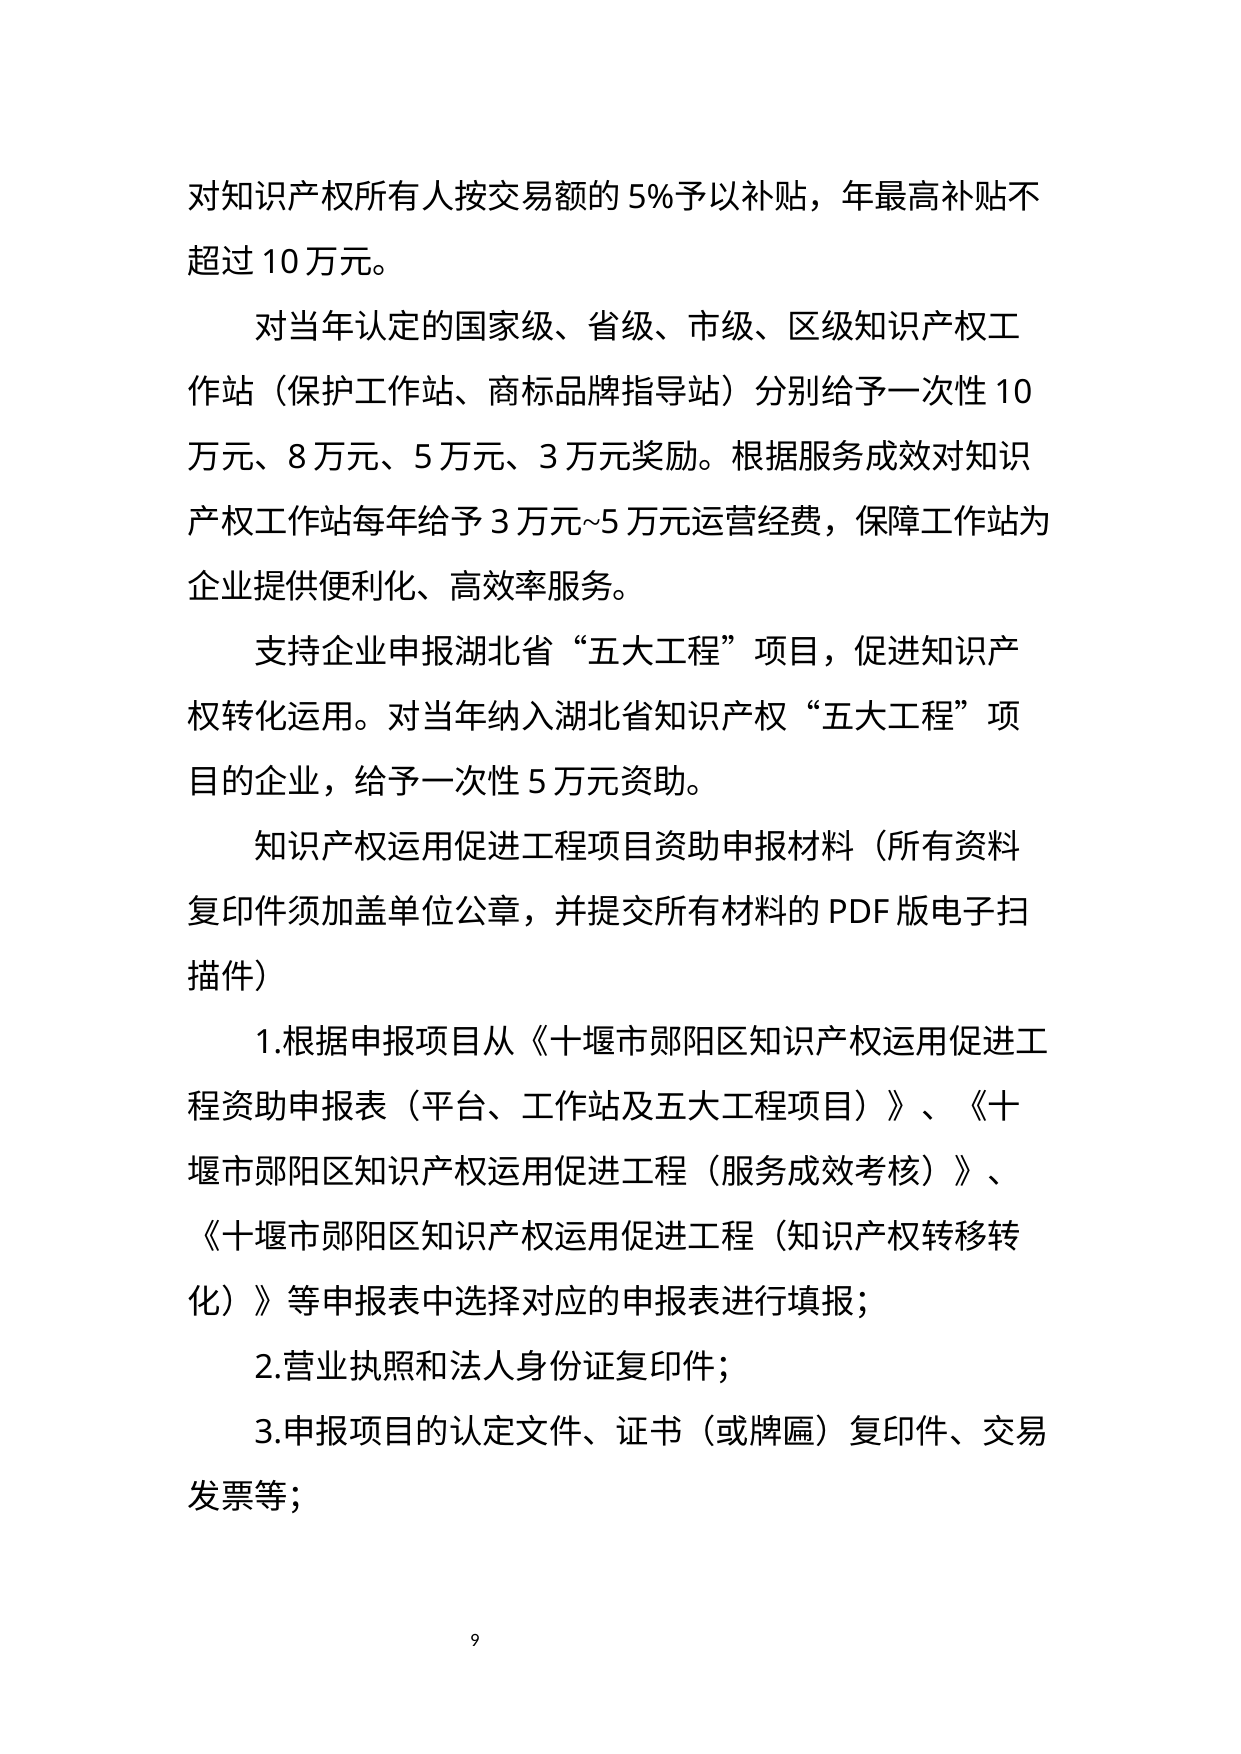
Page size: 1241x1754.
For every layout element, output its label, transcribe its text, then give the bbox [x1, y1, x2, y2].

text 1.根据申报项目从《十堰市郧阳区知识产权运用促进工程资助申报表（平台、工作站及五大工程项目）》、《十堰市郧阳区知识产权运用促进工程（服务成效考核）》、《十堰市郧阳区知识产权运用促进工程（知识产权转移转化）》等申报表中选择对应的申报表进行填报； [187, 1007, 1053, 1332]
text 知识产权运用促进工程项目资助申报材料（所有资料复印件须加盖单位公章，并提交所有材料的PDF版电子扫描件） [187, 812, 1053, 1007]
text 2.营业执照和法人身份证复印件； [187, 1332, 1053, 1397]
text 对当年认定的国家级、省级、市级、区级知识产权工作站（保护工作站、商标品牌指导站）分别给予一次性10万元、8万元、5万元、3万元奖励。根据服务成效对知识产权工作站每年给予3万元~5万元运营经费，保障工作站为企业提供便利化、高效率服务。 [187, 292, 1053, 617]
text 支持企业申报湖北省“五大工程”项目，促进知识产权转化运用。对当年纳入湖北省知识产权“五大工程”项目的企业，给予一次性5万元资助。 [187, 617, 1053, 812]
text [187, 162, 1053, 292]
text 3.申报项目的认定文件、证书（或牌匾）复印件、交易发票等； [187, 1397, 1053, 1527]
